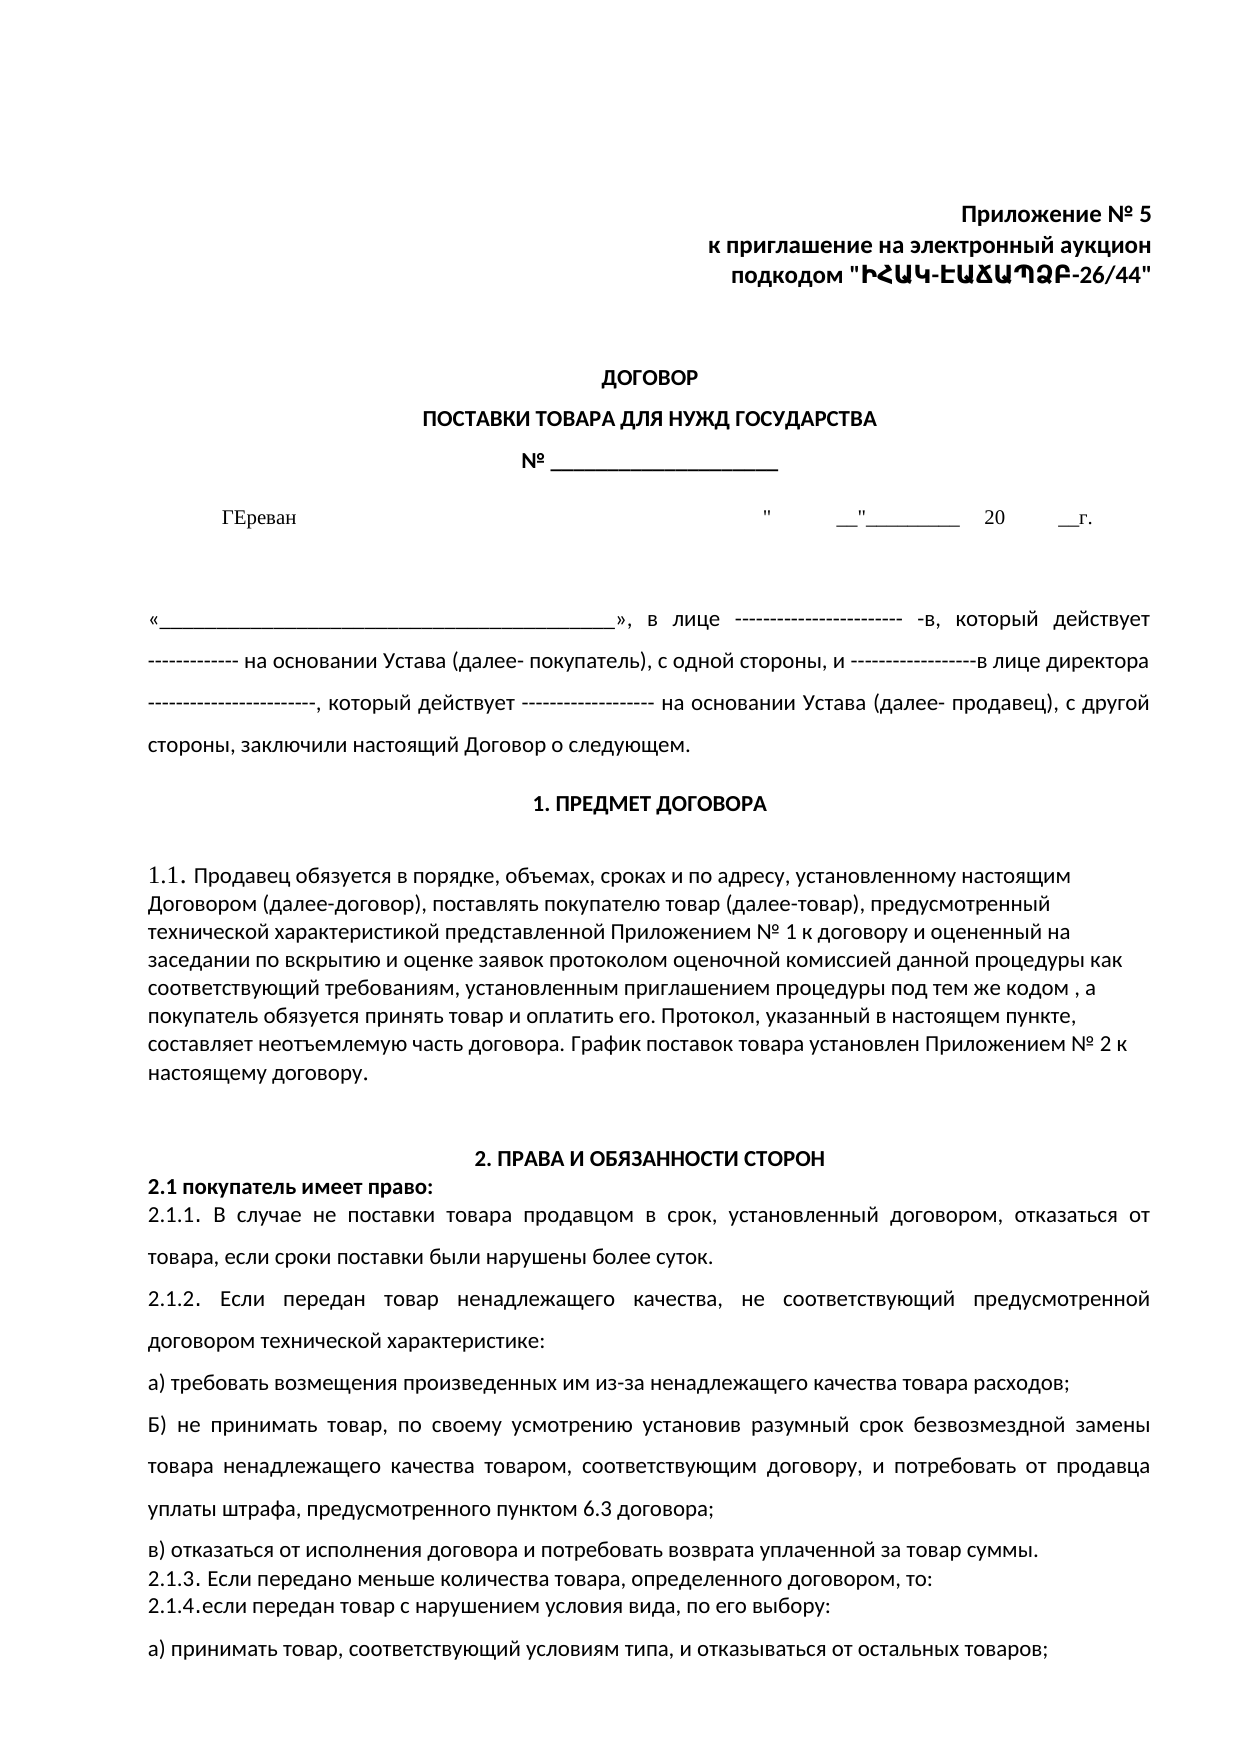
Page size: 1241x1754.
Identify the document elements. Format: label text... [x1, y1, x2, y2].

text подкодом "ԻՀԱԿ-ԷԱՃԱՊՁԲ-26/44" [177, 259, 1152, 290]
list а) требовать возмещения произведенных им из-за ненадлежащего качества товара расходов; [148, 1368, 1152, 1396]
text «________________________________________», в лице ------------------------ -в, который действует ------------- на основании Устава (далее- покупатель), с одной стороны, и ------------------в лице директора ------------------------, который действует ------------------- на основании Устава (далее- продавец), с другой стороны, заключили настоящий Договор о следующем. [148, 604, 1152, 758]
list 2. ПРАВА И ОБЯЗАННОСТИ СТОРОН [148, 1144, 1152, 1172]
table_header ГЕреван [136, 505, 620, 546]
list 2.1.1․ В случае не поставки товара продавцом в срок, установленный договором, отказаться от товара, если сроки поставки были нарушены более суток. [148, 1200, 1152, 1270]
list Б) не принимать товар, по своему усмотрению установив разумный срок безвозмездной замены товара ненадлежащего качества товаром, соответствующим договору, и потребовать от продавца уплаты штрафа, предусмотренного пунктом 6.3 договора; [148, 1410, 1152, 1522]
text к приглашение на электронный аукцион [177, 229, 1152, 259]
table_header " __"_________ 20 __г. [620, 505, 1104, 546]
text в) отказаться от исполнения договора и потребовать возврата уплаченной за товар суммы. [148, 1536, 1152, 1564]
text 1.1․ Продавец обязуется в порядке, объемах, сроках и по адресу, установленному настоящим Договором (далее-договор), поставлять покупателю товар (далее-товар), предусмотренный технической характеристикой представленной Приложением № 1 к договору и оцененный на заседании по вскрытию и оценке заявок протоколом оценочной комиссией данной процедуры как соответствующий требованиям, установленным приглашением процедуры под тем же кодом , а покупатель обязуется принять товар и оплатить его. Протокол, указанный в настоящем пункте, составляет неотъемлемую часть договора. График поставок товара установлен Приложением № 2 к настоящему договору. [148, 860, 1152, 1087]
text 2.1.3․ Если передано меньше количества товара, определенного договором, то: [148, 1564, 1152, 1592]
text Приложение № 5 [148, 198, 1152, 229]
list а) принимать товар, соответствующий условиям типа, и отказываться от остальных товаров; [148, 1634, 1152, 1662]
text 2.1 покупатель имеет право: [148, 1172, 1152, 1200]
text ДОГОВОР [148, 363, 1152, 391]
list 2.1.2․ Если передан товар ненадлежащего качества, не соответствующий предусмотренной договором технической характеристике: [148, 1284, 1152, 1354]
text ПОСТАВКИ ТОВАРА ДЛЯ НУЖД ГОСУДАРСТВА [148, 404, 1152, 433]
text № ____________________ [148, 447, 1152, 474]
list 2.1.4․если передан товар с нарушением условия вида, по его выбору: [148, 1592, 1152, 1620]
text 1. ПРЕДМЕТ ДОГОВОРА [148, 789, 1152, 817]
